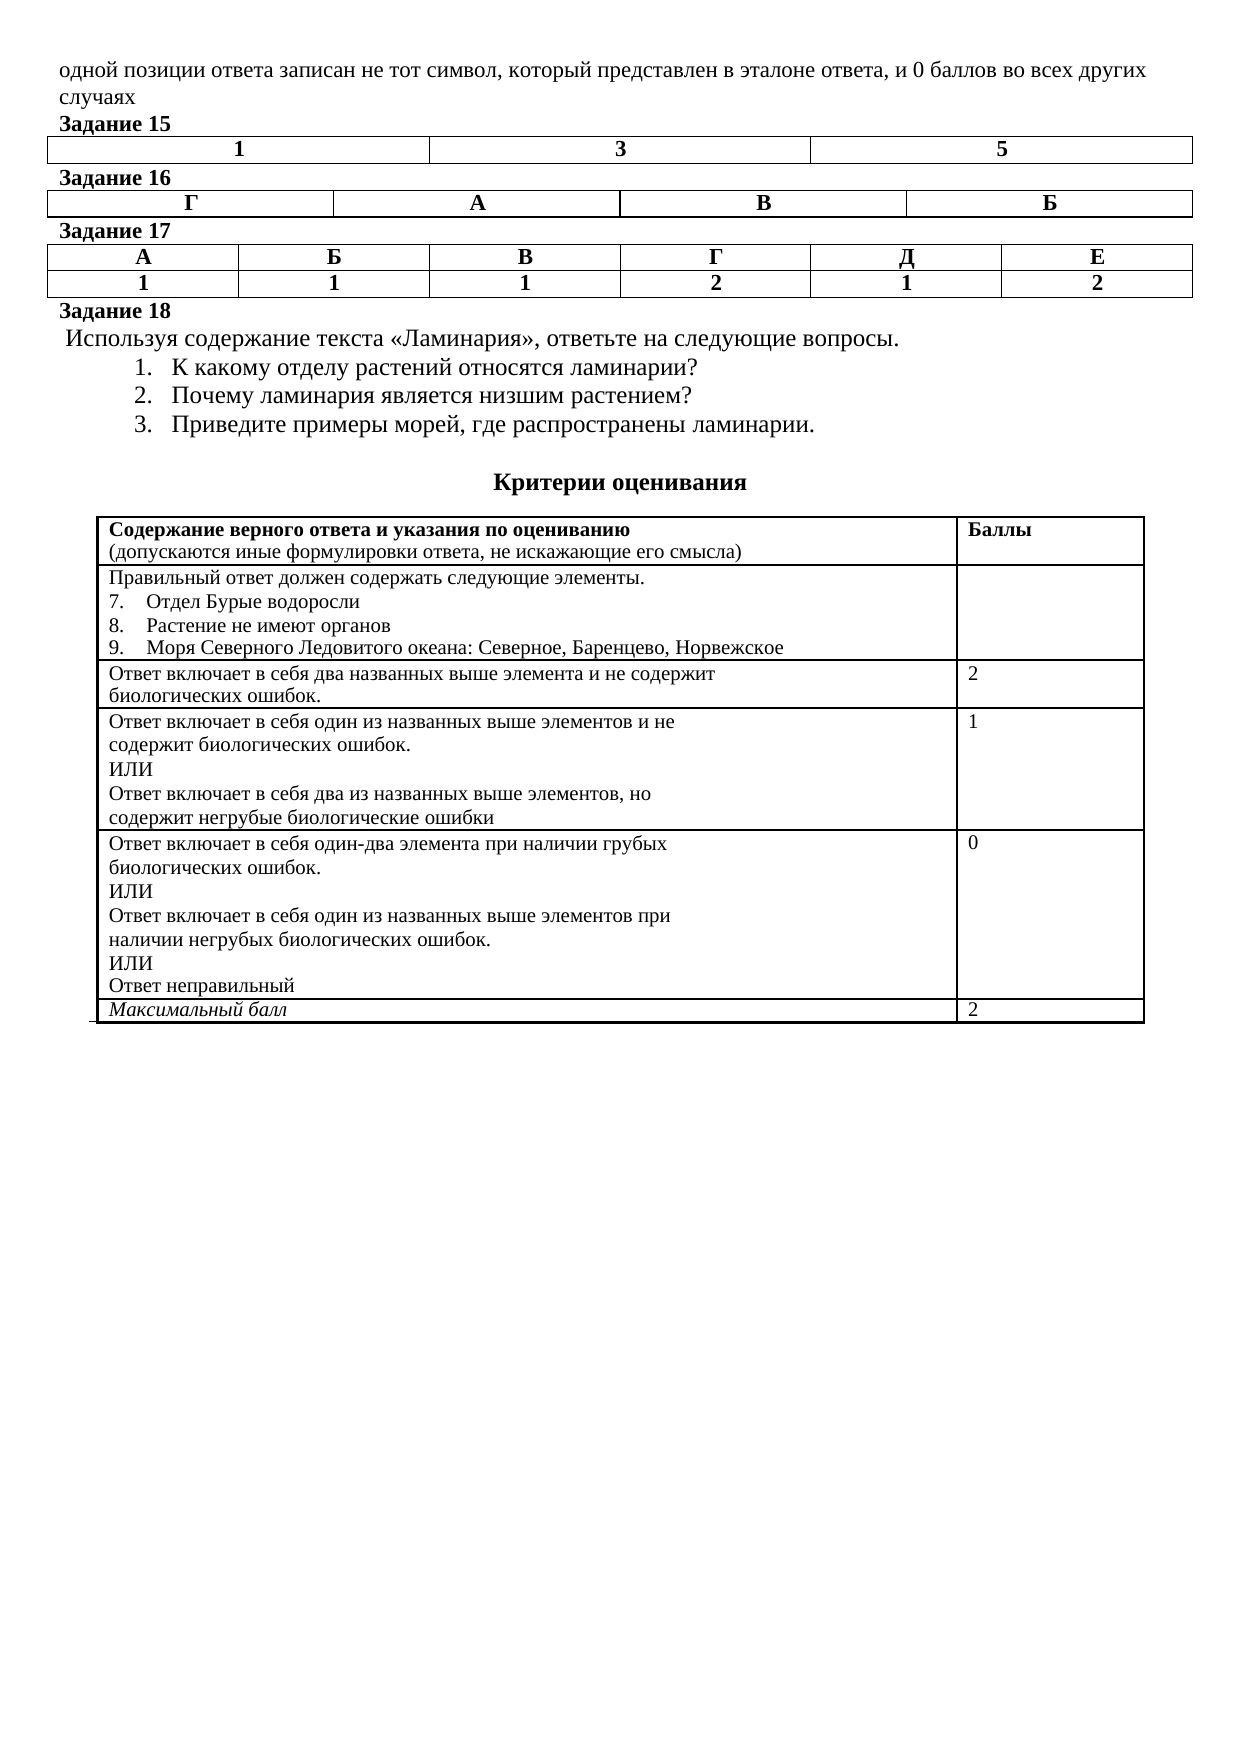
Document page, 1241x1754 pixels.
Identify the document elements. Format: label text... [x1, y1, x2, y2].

table_cell [958, 566, 1143, 659]
text Задание 17 [59, 217, 1205, 244]
table_cell 1 [430, 271, 620, 297]
table_cell 1 [48, 271, 238, 297]
table_cell 0 [958, 831, 1143, 997]
table_cell [89, 659, 96, 707]
table_header Б [239, 245, 429, 270]
table_header [89, 516, 96, 563]
text Используя содержание текста «Ламинария», ответьте на следующие вопросы. [65, 323, 1205, 352]
table_cell Ответ включает в себя один-два элемента при наличии грубых биологических ошибок. ИЛИ Ответ включает в себя один из названных выше элементов при наличии негрубых биологических ошибок. ИЛИ Ответ неправильный [99, 831, 956, 997]
table_header А [334, 191, 619, 216]
text Задание 16 [59, 163, 1205, 190]
table_cell 1 [811, 271, 1001, 297]
table_header Г [48, 191, 333, 216]
table_header 1 [48, 137, 429, 162]
table_cell [89, 829, 96, 997]
table_cell Максимальный балл [99, 1000, 956, 1021]
table_header Баллы [958, 518, 1143, 563]
table_header Содержание верного ответа и указания по оцениванию (допускаются иные формулировки ответа, не искажающие его смысла) [99, 518, 956, 563]
table_header Д [811, 245, 1001, 270]
table_header 3 [430, 137, 810, 162]
table_header Б [907, 191, 1192, 216]
table_header Е [1002, 245, 1192, 270]
text Задание 15 [59, 110, 1205, 136]
table_cell 1 [239, 271, 429, 297]
list Почему ламинария является низшим растением? [134, 380, 1205, 409]
text Задание 18 [59, 298, 1205, 323]
list Приведите примеры морей, где распространены ламинарии. [134, 409, 1205, 438]
text одной позиции ответа записан не тот символ, который представлен в эталоне ответа, и 0 баллов во всех других случаях [59, 56, 1150, 109]
table_cell 2 [1002, 271, 1192, 297]
table_cell Правильный ответ должен содержать следующие элементы. Отдел Бурые водоросли Растение не имеют органов Моря Северного Ледовитого океана: Северное, Баренцево, Норвежское [99, 566, 956, 659]
table_header 5 [811, 137, 1192, 162]
table_cell [89, 707, 96, 829]
table_cell 2 [958, 1000, 1143, 1021]
table_header А [48, 245, 238, 270]
table_cell 1 [958, 709, 1143, 829]
list К какому отделу растений относятся ламинарии? [134, 352, 1205, 380]
table_cell Ответ включает в себя два названных выше элемента и не содержит биологических ошибок. [99, 661, 956, 707]
table_cell [89, 564, 96, 659]
subtitle Критерии оценивания [153, 467, 1087, 496]
table_header Г [621, 245, 810, 270]
table_cell 2 [621, 271, 810, 297]
table_cell 2 [958, 661, 1143, 707]
table_header В [621, 191, 906, 216]
table_header В [430, 245, 620, 270]
table_cell [89, 998, 96, 1021]
table_cell Ответ включает в себя один из названных выше элементов и не содержит биологических ошибок. ИЛИ Ответ включает в себя два из названных выше элементов, но содержит негрубые биологические ошибки [99, 709, 956, 829]
